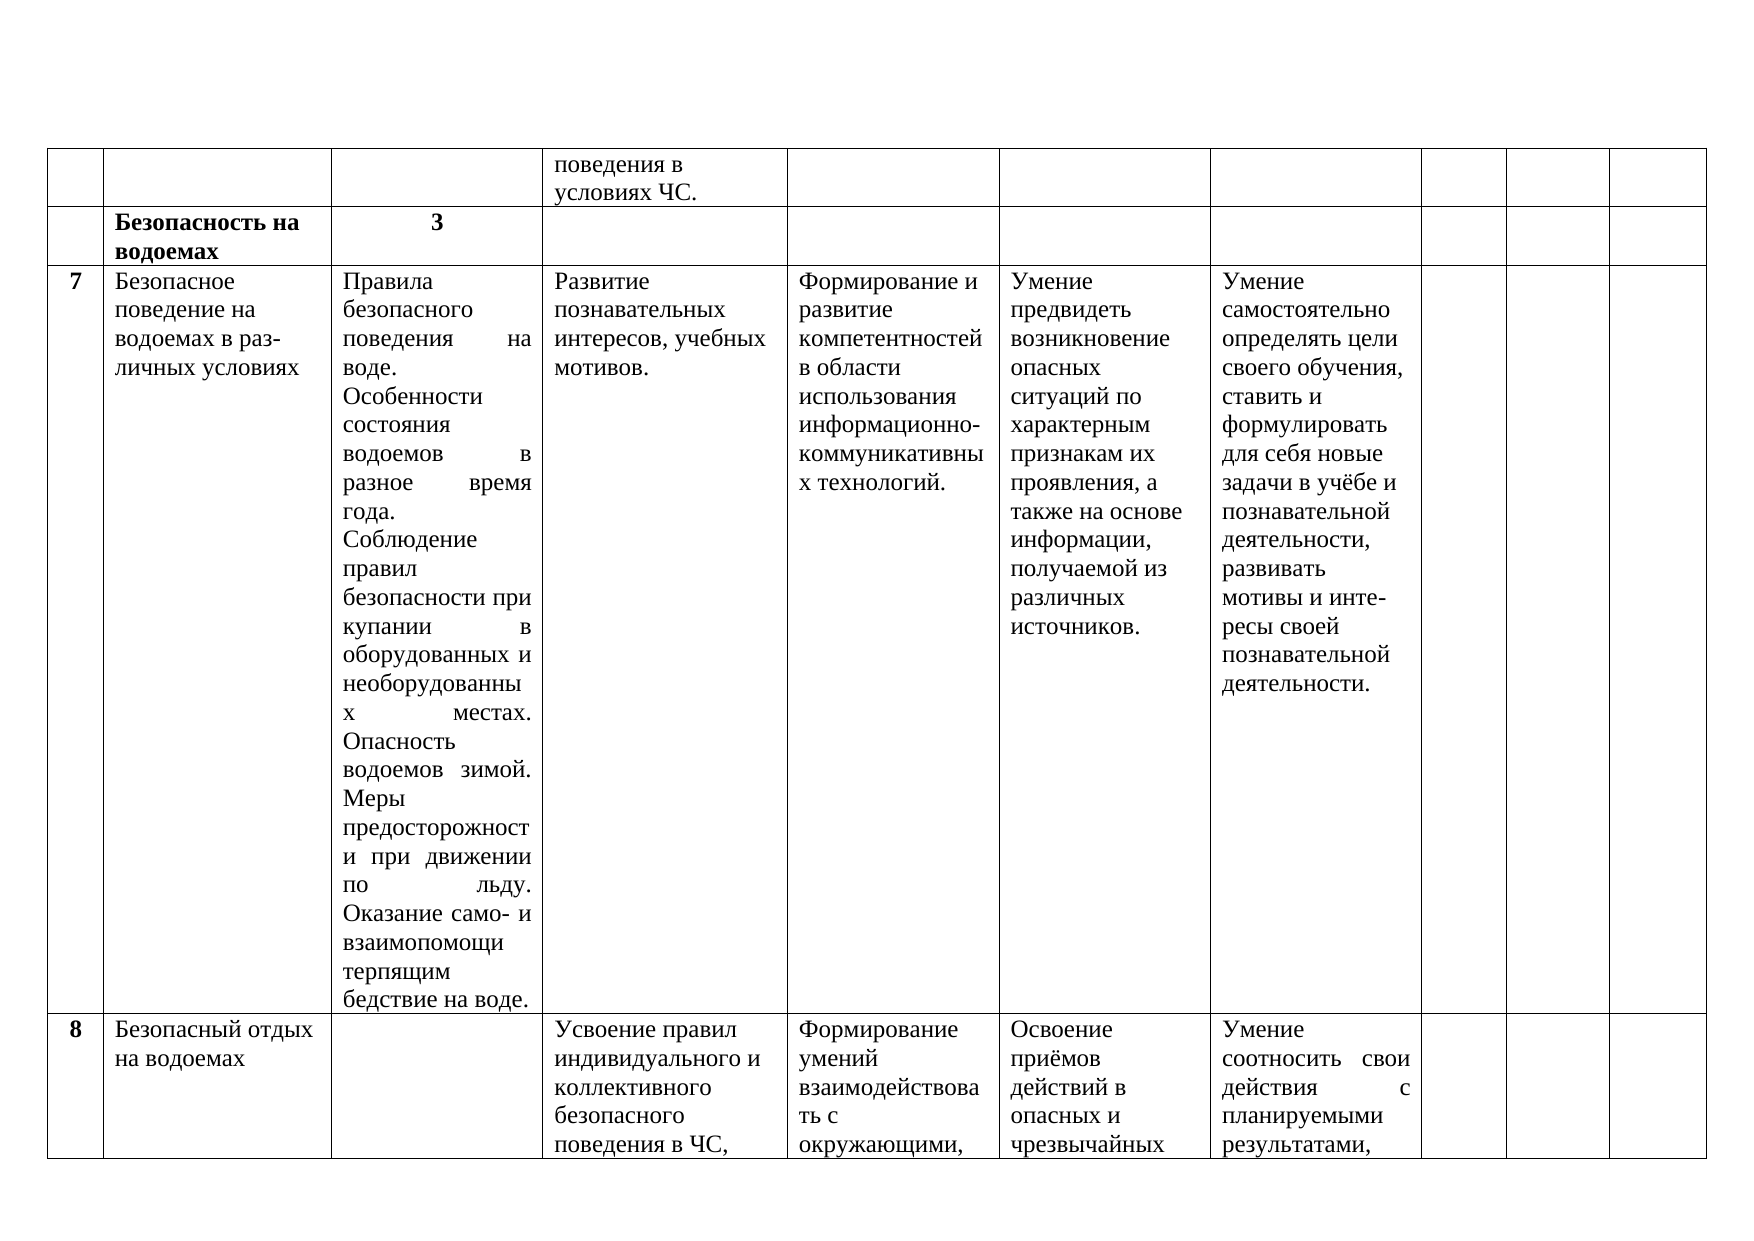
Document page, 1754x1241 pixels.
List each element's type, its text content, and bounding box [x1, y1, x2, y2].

table_cell [1507, 266, 1609, 1013]
table_cell 8 [48, 1014, 103, 1158]
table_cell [788, 1014, 999, 1158]
table_cell [788, 207, 999, 265]
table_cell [1211, 1014, 1421, 1158]
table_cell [543, 1014, 787, 1158]
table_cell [1000, 149, 1210, 206]
table_cell Безопасное поведение на водоемах в различных условиях [104, 266, 331, 1013]
table_cell Умение предвидеть возникновение опасных ситуаций по характерным признакам их проявления, а также на основе информации, получаемой из различных источников. [1000, 266, 1210, 1013]
table_cell [1610, 1014, 1706, 1158]
table_cell Безопасность на водоемах [104, 207, 331, 265]
table_cell [332, 1014, 542, 1158]
table_cell Формирование и развитие компетентностей в области использования информационно-коммуникативных технологий. [788, 266, 999, 1013]
table_cell [1422, 207, 1506, 265]
table_cell [1507, 1014, 1609, 1158]
table_cell [543, 207, 787, 265]
table_cell [1211, 207, 1421, 265]
table_cell 6 [48, 149, 103, 206]
table_cell [1610, 266, 1706, 1013]
table_cell [1507, 149, 1609, 206]
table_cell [332, 149, 542, 206]
table_cell [1422, 149, 1506, 206]
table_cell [788, 149, 999, 206]
table_cell [48, 207, 103, 265]
table_cell [1507, 207, 1609, 265]
table_cell Правила безопасного поведения на воде. Особенности состояния водоемов в разное время года. Соблюдение правил безопасности при купании в оборудованных и необорудованных местах. Опасность водоемов зимой. Меры предосторожности при движении по льду. Оказание само- и взаимопомощи терпящим бедствие на воде. [332, 266, 542, 1013]
table_cell 3 [332, 207, 542, 265]
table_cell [104, 1014, 331, 1158]
table_cell [1422, 266, 1506, 1013]
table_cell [1000, 1014, 1210, 1158]
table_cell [543, 149, 787, 206]
table_cell [1422, 1014, 1506, 1158]
table_cell 7 [48, 266, 103, 1013]
table_cell [1610, 149, 1706, 206]
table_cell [104, 149, 331, 206]
table_cell Развитие познавательных интересов, учебных мотивов. [543, 266, 787, 1013]
table_cell [1610, 207, 1706, 265]
table_cell [1211, 149, 1421, 206]
table_cell [1000, 207, 1210, 265]
table_cell Умение самостоятельно определять цели своего обучения, ставить и формулировать для себя новые задачи в учёбе и познавательной деятельности, развивать мотивы и интересы своей познавательной деятельности. [1211, 266, 1421, 1013]
